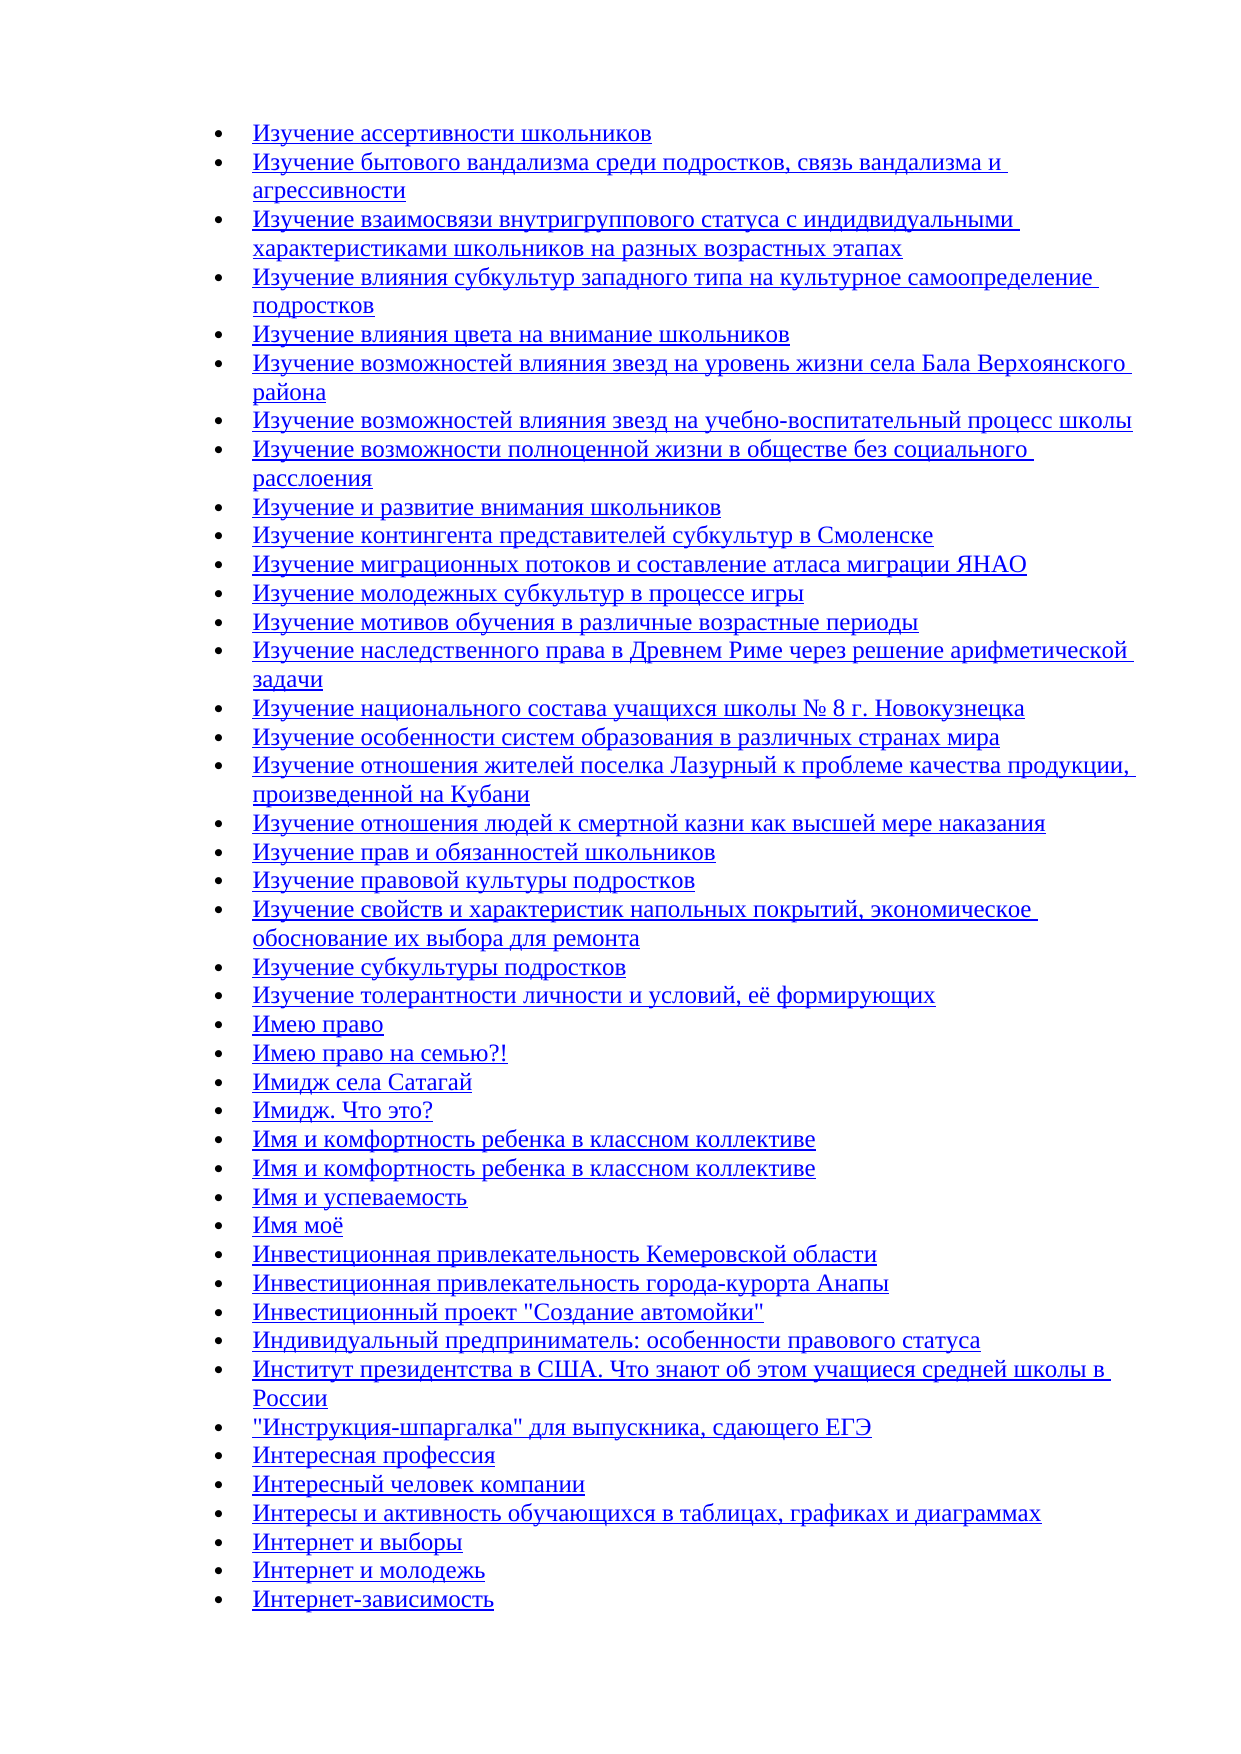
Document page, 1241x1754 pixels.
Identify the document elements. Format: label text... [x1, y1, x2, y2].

list Интересная профессия [215, 1441, 1152, 1469]
list Изучение мотивов обучения в различные возрастные периоды [215, 607, 1152, 636]
list Изучение и развитие внимания школьников [215, 492, 1152, 521]
list Имидж. Что это? [215, 1096, 1152, 1124]
list Инвестиционная привлекательность Кемеровской области [215, 1239, 1152, 1268]
list Изучение отношения жителей поселка Лазурный к проблеме качества продукции, произведенной на Кубани [215, 751, 1152, 808]
list Изучение бытового вандализма среди подростков, связь вандализма и агрессивности [215, 147, 1152, 204]
list Изучение возможности полноценной жизни в обществе без социального расслоения [215, 434, 1152, 492]
list Интернет и выборы [215, 1527, 1152, 1556]
list Имя моё [215, 1211, 1152, 1239]
list Изучение молодежных субкультур в процессе игры [215, 578, 1152, 607]
list Имидж села Сатагай [215, 1067, 1152, 1096]
list Изучение ассертивности школьников [215, 118, 1152, 147]
list Изучение возможностей влияния звезд на уровень жизни села Бала Верхоянского района [215, 348, 1152, 406]
list Изучение влияния цвета на внимание школьников [215, 319, 1152, 348]
list Интересный человек компании [215, 1469, 1152, 1498]
list Имя и комфортность ребенка в классном коллективе [215, 1153, 1152, 1182]
list Изучение возможностей влияния звезд на учебно-воспитательный процесс школы [215, 406, 1152, 434]
list Имею право [215, 1009, 1152, 1038]
list Изучение субкультуры подростков [215, 952, 1152, 981]
list Инвестиционная привлекательность города-курорта Анапы [215, 1268, 1152, 1297]
list Изучение толерантности личности и условий, её формирующих [215, 981, 1152, 1009]
list Интересы и активность обучающихся в таблицах, графиках и диаграммах [215, 1498, 1152, 1527]
list Интернет-зависимость [215, 1584, 1152, 1613]
list Изучение наследственного права в Древнем Риме через решение арифметической задачи [215, 636, 1152, 693]
list Имя и успеваемость [215, 1182, 1152, 1211]
list Имею право на семью?! [215, 1038, 1152, 1067]
list Имя и комфортность ребенка в классном коллективе [215, 1124, 1152, 1153]
list Изучение миграционных потоков и составление атласа миграции ЯНАО [215, 549, 1152, 578]
list Институт президентства в США. Что знают об этом учащиеся средней школы в России [215, 1354, 1152, 1412]
list Изучение влияния субкультур западного типа на культурное самоопределение подростков [215, 262, 1152, 319]
list Изучение отношения людей к смертной казни как высшей мере наказания [215, 808, 1152, 837]
list Изучение контингента представителей субкультур в Смоленске [215, 521, 1152, 549]
list Изучение особенности систем образования в различных странах мира [215, 722, 1152, 751]
list Изучение взаимосвязи внутригруппового статуса с индидвидуальными характеристиками школьников на разных возрастных этапах [215, 204, 1152, 262]
list Инвестиционный проект "Создание автомойки" [215, 1297, 1152, 1326]
list Интернет и молодежь [215, 1556, 1152, 1584]
list Изучение свойств и характеристик напольных покрытий, экономическое обоснование их выбора для ремонта [215, 894, 1152, 952]
list Изучение прав и обязанностей школьников [215, 837, 1152, 866]
list "Инструкция-шпаргалка" для выпускника, сдающего ЕГЭ [215, 1412, 1152, 1441]
list Индивидуальный предприниматель: особенности правового статуса [215, 1326, 1152, 1354]
list Изучение национального состава учащихся школы № 8 г. Новокузнецка [215, 693, 1152, 722]
list Изучение правовой культуры подростков [215, 866, 1152, 894]
